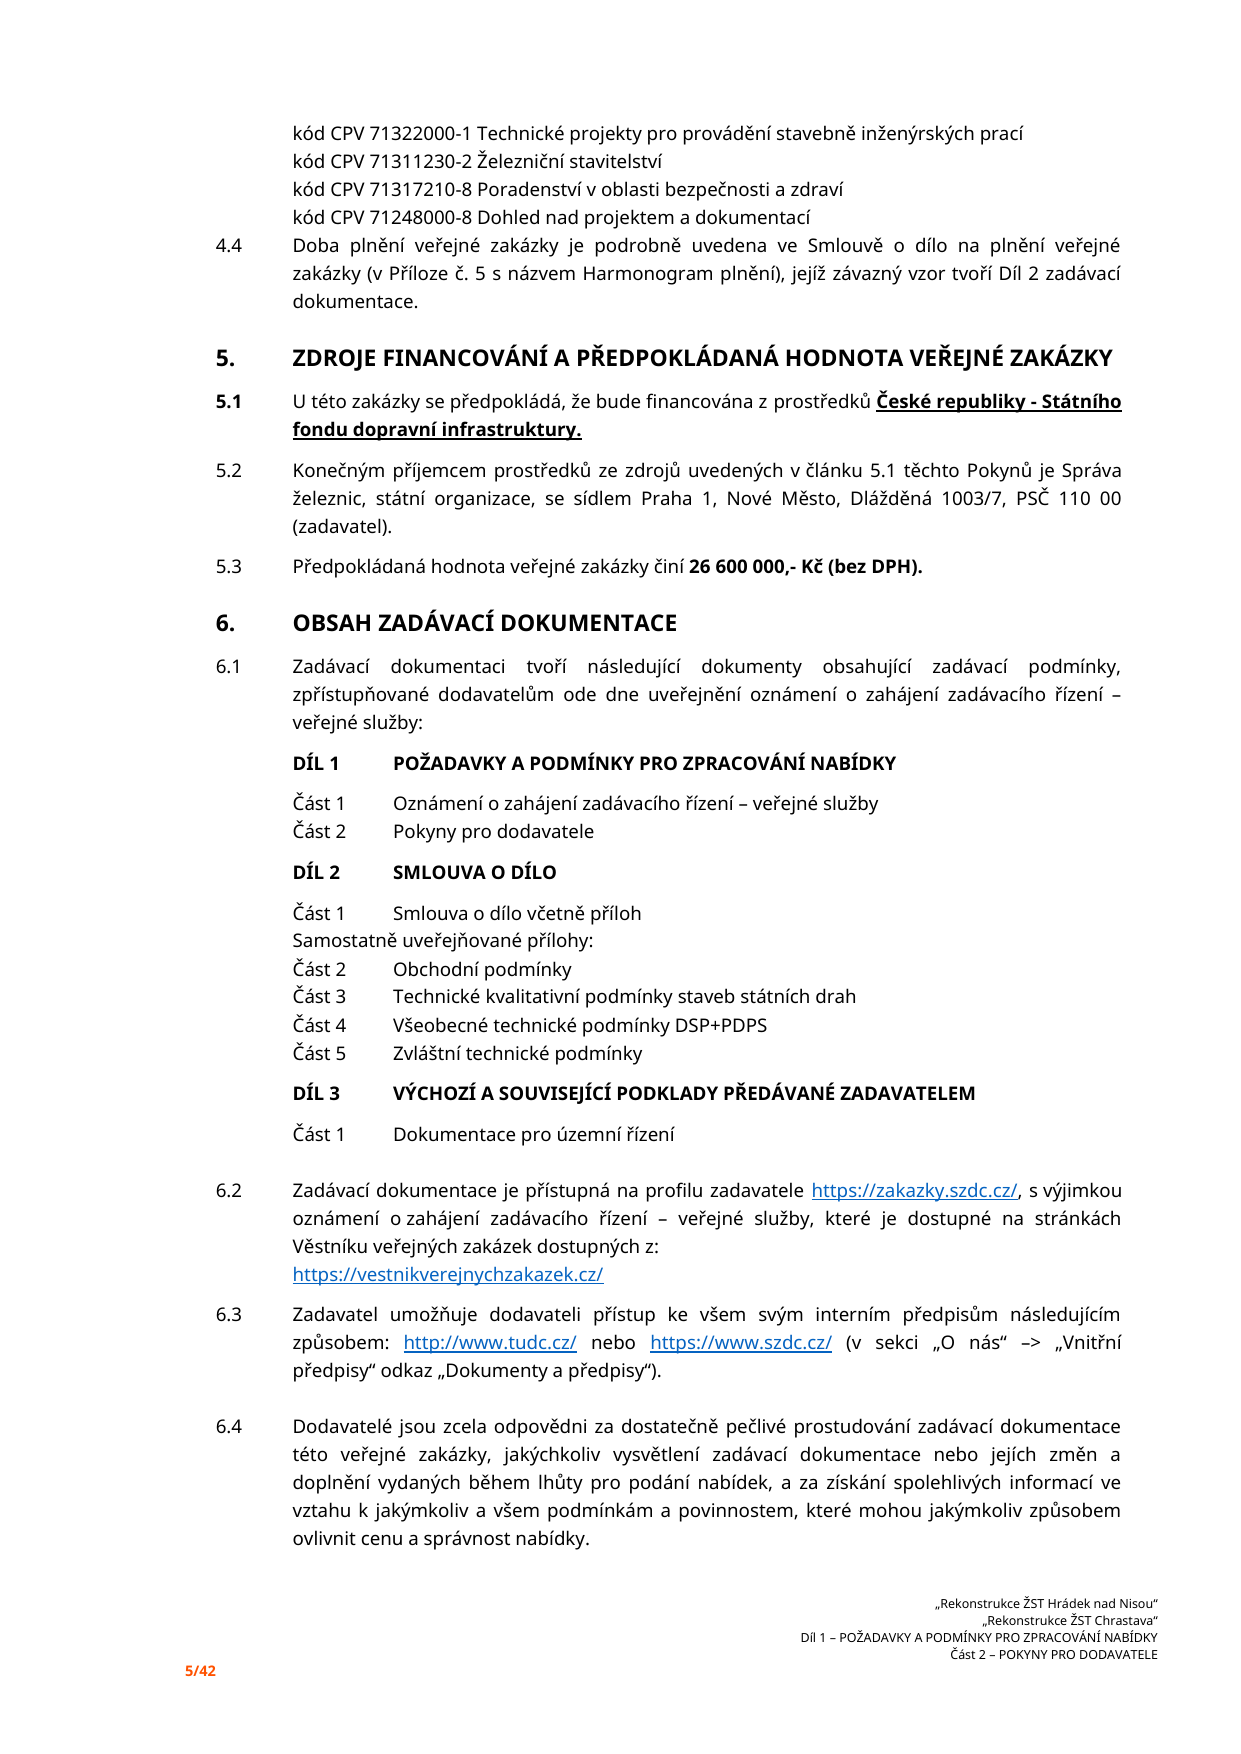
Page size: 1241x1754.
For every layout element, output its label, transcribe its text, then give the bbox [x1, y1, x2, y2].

text Část 2 Obchodní podmínky [292, 956, 1122, 981]
text Část 1 Smlouva o dílo včetně příloh [292, 900, 1122, 925]
list kód CPV 71248000-8 Dohled nad projektem a dokumentací [292, 205, 1122, 230]
list kód CPV 71322000-1 Technické projekty pro provádění stavebně inženýrských prací [292, 121, 1122, 146]
text https://vestnikverejnychzakazek.cz/ [292, 1261, 1122, 1287]
text Dodavatelé jsou zcela odpovědni za dostatečně pečlivé prostudování zadávací dokumentace této veřejné zakázky, jakýchkoliv vysvětlení zadávací dokumentace nebo jejích změn a doplnění vydaných během lhůty pro podání nabídek, a za získání spolehlivých informací ve vztahu k jakýmkoliv a všem podmínkám a povinnostem, které mohou jakýmkoliv způsobem ovlivnit cenu a správnost nabídky. [216, 1414, 1122, 1551]
text DÍL 1 POŽADAVKY A PODMÍNKY PRO ZPRACOVÁNÍ NABÍDKY [292, 750, 1122, 776]
text OBSAH ZADÁVACÍ DOKUMENTACE [216, 607, 1122, 638]
text Zadávací dokumentace je přístupná na profilu zadavatele https://zakazky.szdc.cz/, s výjimkou oznámení o zahájení zadávacího řízení – veřejné služby, které je dostupné na stránkách Věstníku veřejných zakázek dostupných z: [216, 1177, 1122, 1258]
list kód CPV 71311230-2 Železniční stavitelství [292, 149, 1122, 174]
text Část 3 Technické kvalitativní podmínky staveb státních drah [292, 984, 1122, 1009]
text Doba plnění veřejné zakázky je podrobně uvedena ve Smlouvě o dílo na plnění veřejné zakázky (v Příloze č. 5 s názvem Harmonogram plnění), jejíž závazný vzor tvoří Díl 2 zadávací dokumentace. [216, 233, 1122, 314]
list Samostatně uveřejňované přílohy: [292, 928, 1122, 953]
text Část 4 Všeobecné technické podmínky DSP+PDPS [292, 1012, 1122, 1037]
text Část 1 Oznámení o zahájení zadávacího řízení – veřejné služby [292, 791, 1122, 816]
text Zadavatel umožňuje dodavateli přístup ke všem svým interním předpisům následujícím způsobem: http://www.tudc.cz/ nebo https://www.szdc.cz/ (v sekci „O nás“ –> „Vnitřní předpisy“ odkaz „Dokumenty a předpisy“). [216, 1302, 1122, 1383]
text DÍL 3 VÝCHOZÍ A SOUVISEJÍCÍ PODKLADY PŘEDÁVANÉ ZADAVATELEM [292, 1080, 1122, 1106]
text U této zakázky se předpokládá, že bude financována z prostředků České republiky - Státního fondu dopravní infrastruktury. [216, 389, 1122, 442]
text Část 1 Dokumentace pro územní řízení [292, 1121, 1122, 1146]
text Zadávací dokumentaci tvoří následující dokumenty obsahující zadávací podmínky, zpřístupňované dodavatelům ode dne uveřejnění oznámení o zahájení zadávacího řízení – veřejné služby: [216, 654, 1122, 735]
text Konečným příjemcem prostředků ze zdrojů uvedených v článku 5.1 těchto Pokynů je Správa železnic, státní organizace, se sídlem Praha 1, Nové Město, Dlážděná 1003/7, PSČ 110 00 (zadavatel). [216, 457, 1122, 539]
text ZDROJE FINANCOVÁNÍ a PŘEDPOKLÁDANÁ HODNOTA VEŘEJNÉ ZAKÁZKY [216, 342, 1122, 373]
text Část 5 Zvláštní technické podmínky [292, 1040, 1122, 1065]
text Část 2 Pokyny pro dodavatele [292, 819, 1122, 844]
text DÍL 2 SMLOUVA O DÍLO [292, 859, 1122, 885]
text Předpokládaná hodnota veřejné zakázky činí 26 600 000,- Kč (bez DPH). [216, 554, 1122, 579]
list kód CPV 71317210-8 Poradenství v oblasti bezpečnosti a zdraví [292, 177, 1122, 202]
